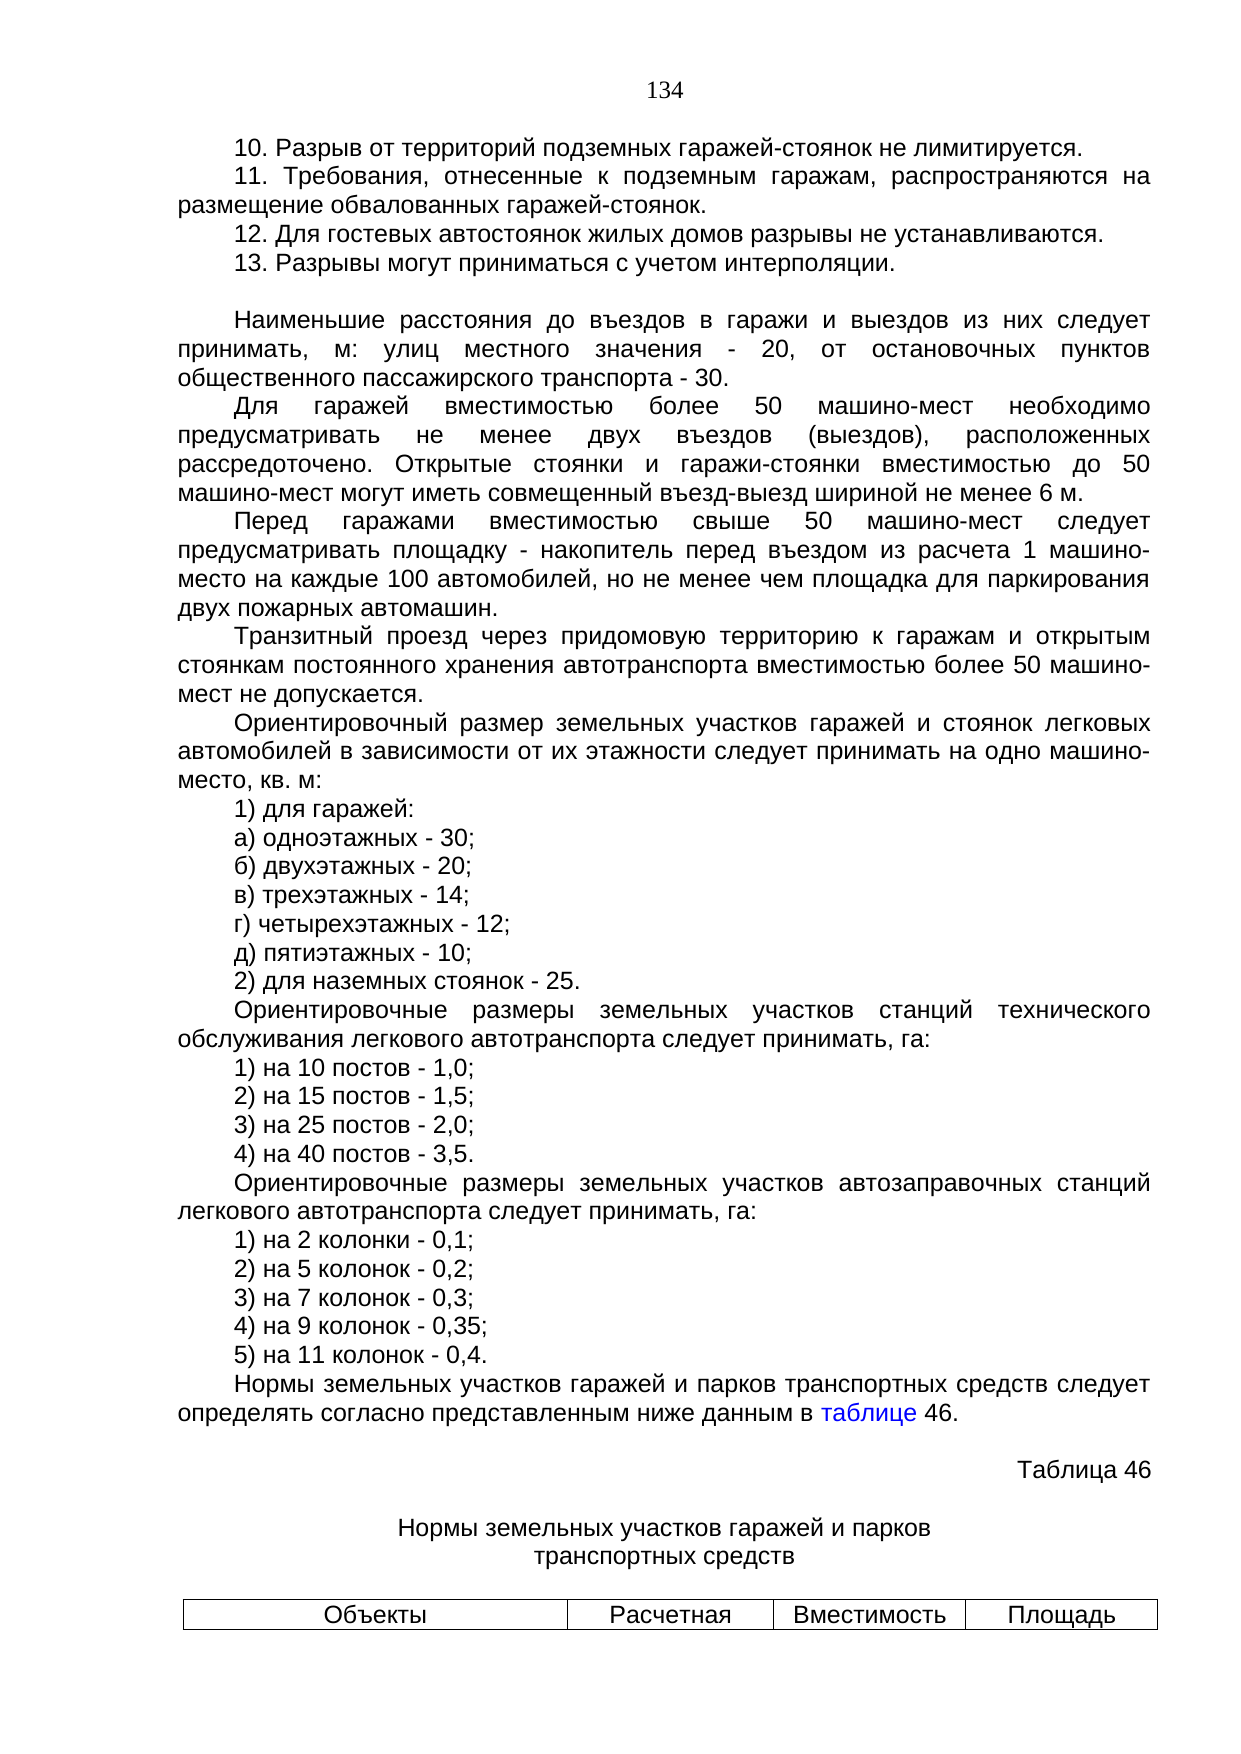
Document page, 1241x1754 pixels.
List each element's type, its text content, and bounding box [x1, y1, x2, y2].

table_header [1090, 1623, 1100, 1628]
text Для гаражей вместимостью более 50 машино-мест необходимо предусматривать не менее двух въездов (выездов), расположенных рассредоточено. Открытые стоянки и гаражи-стоянки вместимостью до 50 машино-мест могут иметь совмещенный въезд-выезд шириной не менее 6 м. [177, 391, 1152, 506]
text 1) для гаражей: [177, 794, 1152, 822]
text 2) на 15 постов - 1,5; [177, 1081, 1152, 1110]
text Наименьшие расстояния до въездов в гаражи и выездов из них следует принимать, м: улиц местного значения - 20, от остановочных пунктов общественного пассажирского транспорта - 30. [177, 305, 1152, 391]
text 11. Требования, отнесенные к подземным гаражам, распространяются на размещение обвалованных гаражей-стоянок. [177, 161, 1152, 219]
text 4) на 9 колонок - 0,35; [177, 1311, 1152, 1340]
text в) трехэтажных - 14; [177, 880, 1152, 909]
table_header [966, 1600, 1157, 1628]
text Ориентировочные размеры земельных участков станций технического обслуживания легкового автотранспорта следует принимать, га: [177, 995, 1152, 1052]
text Перед гаражами вместимостью свыше 50 машино-мест следует предусматривать площадку - накопитель перед въездом из расчета 1 машино-место на каждые 100 автомобилей, но не менее чем площадка для паркирования двух пожарных автомашин. [177, 506, 1152, 621]
text 3) на 7 колонок - 0,3; [177, 1282, 1152, 1311]
text г) четырехэтажных - 12; [177, 909, 1152, 937]
text 2) для наземных стоянок - 25. [177, 966, 1152, 995]
text 5) на 11 колонок - 0,4. [177, 1340, 1152, 1369]
text б) двухэтажных - 20; [177, 851, 1152, 880]
text транспортных средств [177, 1541, 1152, 1570]
text 4) на 40 постов - 3,5. [177, 1139, 1152, 1167]
text Ориентировочные размеры земельных участков автозаправочных станций легкового автотранспорта следует принимать, га: [177, 1167, 1152, 1225]
text а) одноэтажных - 30; [177, 822, 1152, 851]
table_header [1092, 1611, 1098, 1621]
text 1) на 10 постов - 1,0; [177, 1052, 1152, 1081]
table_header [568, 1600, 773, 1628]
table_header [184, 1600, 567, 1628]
text 13. Разрывы могут приниматься с учетом интерполяции. [177, 247, 1152, 276]
text 1) на 2 колонки - 0,1; [177, 1225, 1152, 1254]
text Таблица 46 [177, 1455, 1152, 1484]
text Ориентировочный размер земельных участков гаражей и стоянок легковых автомобилей в зависимости от их этажности следует принимать на одно машино-место, кв. м: [177, 707, 1152, 794]
text Нормы земельных участков гаражей и парков [177, 1512, 1152, 1541]
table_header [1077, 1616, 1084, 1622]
text д) пятиэтажных - 10; [177, 937, 1152, 966]
text 2) на 5 колонок - 0,2; [177, 1254, 1152, 1282]
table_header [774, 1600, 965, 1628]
text Нормы земельных участков гаражей и парков транспортных средств следует определять согласно представленным ниже данным в таблице 46. [177, 1369, 1152, 1426]
text 3) на 25 постов - 2,0; [177, 1110, 1152, 1139]
text 10. Разрыв от территорий подземных гаражей-стоянок не лимитируется. [177, 132, 1152, 161]
text 12. Для гостевых автостоянок жилых домов разрывы не устанавливаются. [177, 219, 1152, 247]
text Транзитный проезд через придомовую территорию к гаражам и открытым стоянкам постоянного хранения автотранспорта вместимостью более 50 машино-мест не допускается. [177, 621, 1152, 707]
